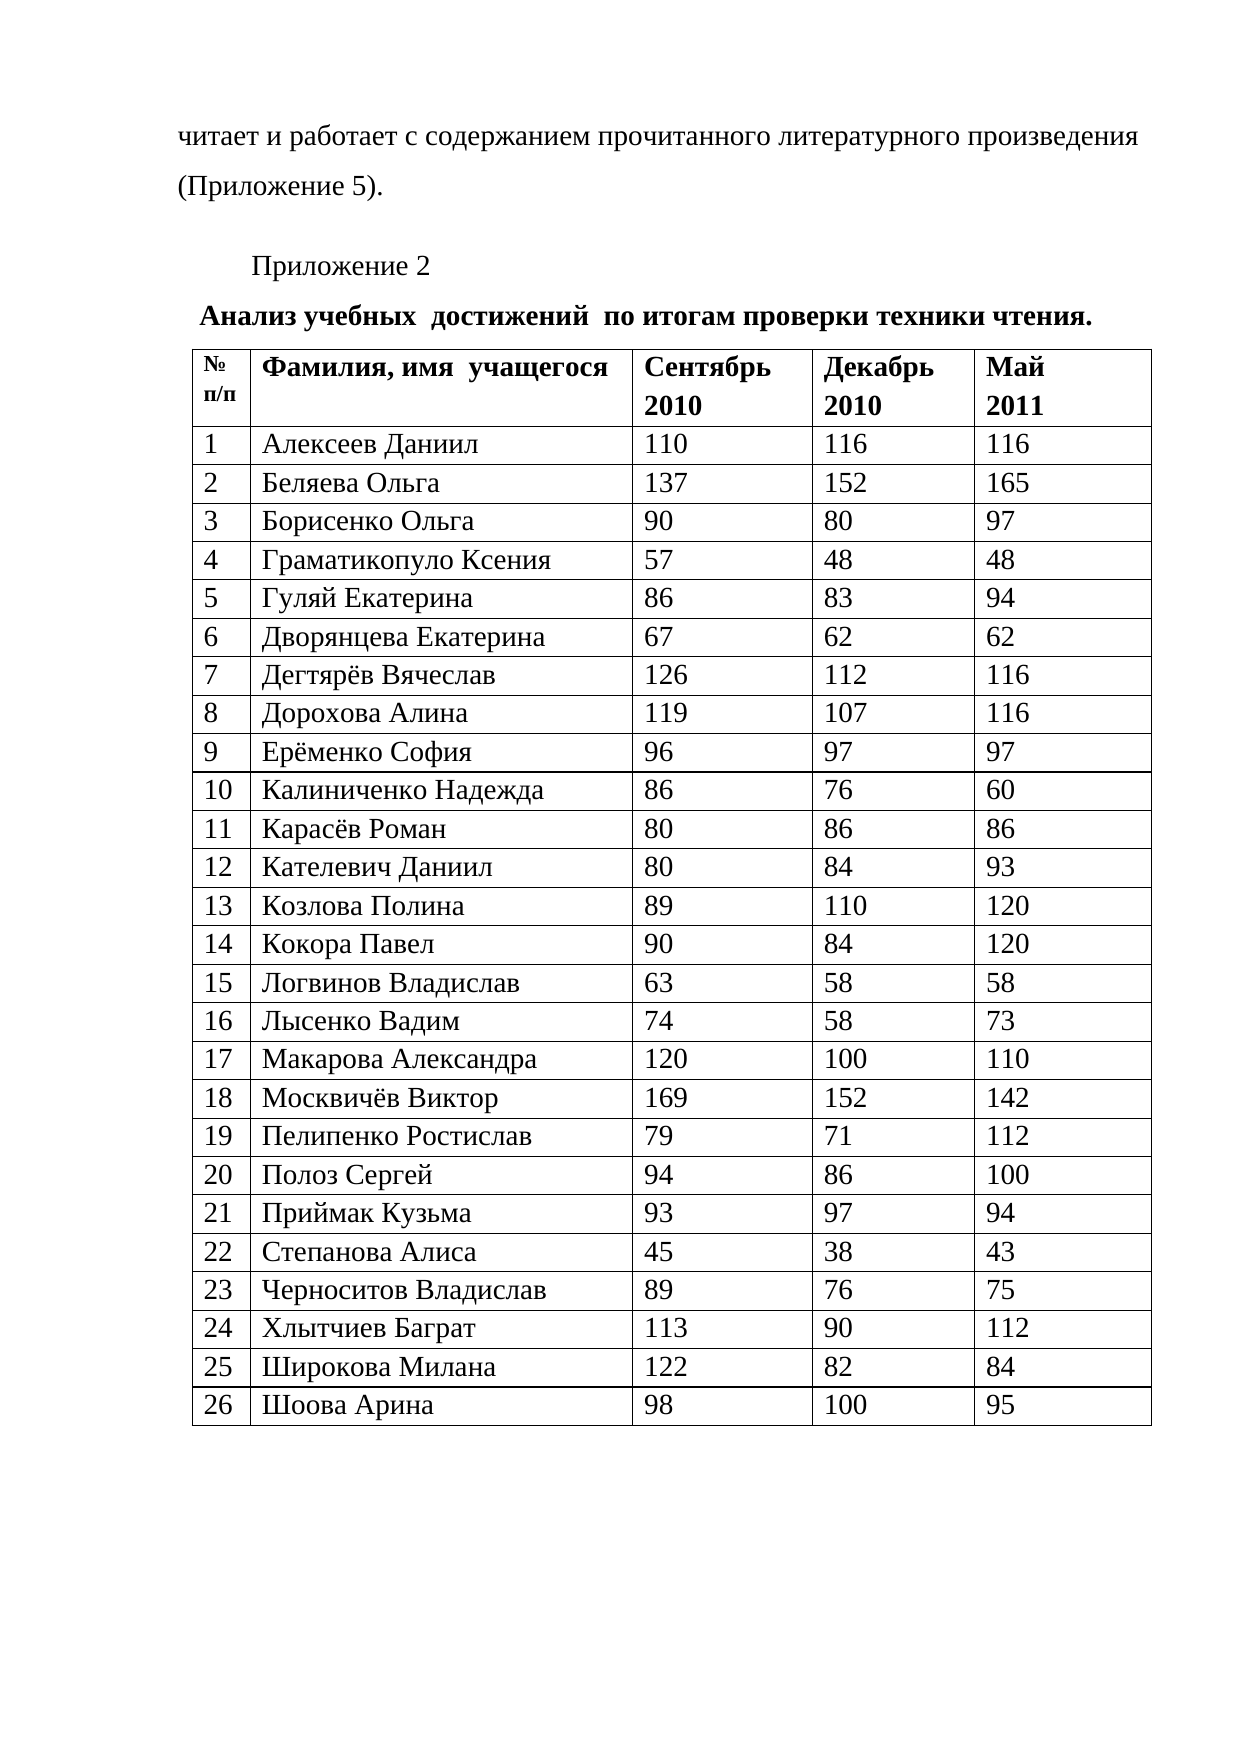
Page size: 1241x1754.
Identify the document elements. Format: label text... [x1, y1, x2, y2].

table_cell 100 [813, 1388, 974, 1425]
table_cell Степанова Алиса [251, 1234, 632, 1271]
table_cell 89 [633, 888, 812, 925]
table_cell Приймак Кузьма [251, 1195, 632, 1233]
text Приложение 2 [177, 248, 1152, 281]
table_cell Гуляй Екатерина [251, 580, 632, 618]
table_cell Хлытчиев Баграт [251, 1311, 632, 1348]
table_cell 19 [193, 1119, 250, 1156]
table_cell Алексеев Даниил [251, 427, 632, 464]
table_cell Лысенко Вадим [251, 1003, 632, 1041]
table_header Декабрь 2010 [813, 350, 974, 426]
table_cell 48 [813, 542, 974, 579]
table_cell 93 [975, 849, 1151, 887]
table_cell 43 [975, 1234, 1151, 1271]
table_cell 11 [193, 811, 250, 848]
table_cell 93 [633, 1195, 812, 1233]
table_cell 126 [633, 657, 812, 694]
table_cell 89 [633, 1272, 812, 1309]
table_cell 45 [633, 1234, 812, 1271]
table_cell 58 [975, 965, 1151, 1002]
table_cell 120 [975, 888, 1151, 925]
table_cell 58 [813, 965, 974, 1002]
table_cell 86 [633, 580, 812, 618]
table_cell 26 [193, 1388, 250, 1425]
table_cell 152 [813, 465, 974, 502]
table_cell 80 [813, 504, 974, 541]
table_cell 23 [193, 1272, 250, 1309]
text Анализ учебных достижений по итогам проверки техники чтения. [177, 298, 1152, 332]
table_cell 20 [193, 1157, 250, 1194]
table_cell Шоова Арина [251, 1388, 632, 1425]
table_cell 67 [633, 619, 812, 656]
table_cell 112 [975, 1311, 1151, 1348]
table_cell 96 [633, 734, 812, 771]
table_cell 75 [975, 1272, 1151, 1309]
table_cell 116 [975, 657, 1151, 694]
table_cell 110 [633, 427, 812, 464]
table_cell 94 [633, 1157, 812, 1194]
table_cell Борисенко Ольга [251, 504, 632, 541]
table_cell 6 [193, 619, 250, 656]
table_cell 10 [193, 773, 250, 810]
table_cell Кокора Павел [251, 926, 632, 964]
table_cell 86 [633, 773, 812, 810]
table_cell 80 [633, 811, 812, 848]
table_cell Ерёменко София [251, 734, 632, 771]
table_cell 21 [193, 1195, 250, 1233]
table_cell Карасёв Роман [251, 811, 632, 848]
table_cell Дорохова Алина [251, 696, 632, 733]
table_cell 58 [813, 1003, 974, 1041]
table_cell Козлова Полина [251, 888, 632, 925]
table_header Сентябрь 2010 [633, 350, 812, 426]
table_cell 82 [813, 1349, 974, 1386]
table_cell 76 [813, 773, 974, 810]
table_cell Черноситов Владислав [251, 1272, 632, 1309]
table_cell 98 [633, 1388, 812, 1425]
table_cell 16 [193, 1003, 250, 1041]
table_cell 169 [633, 1080, 812, 1117]
table_cell Широкова Милана [251, 1349, 632, 1386]
table_cell Беляева Ольга [251, 465, 632, 502]
table_cell Москвичёв Виктор [251, 1080, 632, 1117]
table_header Фамилия, имя учащегося [251, 350, 632, 426]
table_cell 116 [813, 427, 974, 464]
table_header № п/п [193, 350, 250, 426]
table_cell 84 [975, 1349, 1151, 1386]
table_cell 12 [193, 849, 250, 887]
table_cell 86 [813, 1157, 974, 1194]
table_cell 122 [633, 1349, 812, 1386]
table_cell Дегтярёв Вячеслав [251, 657, 632, 694]
table_cell 84 [813, 849, 974, 887]
table_cell 7 [193, 657, 250, 694]
table_cell Полоз Сергей [251, 1157, 632, 1194]
table_cell 2 [193, 465, 250, 502]
table_cell 112 [813, 657, 974, 694]
table_cell 142 [975, 1080, 1151, 1117]
table_cell Дворянцева Екатерина [251, 619, 632, 656]
table_cell 84 [813, 926, 974, 964]
table_cell 119 [633, 696, 812, 733]
table_cell 100 [813, 1042, 974, 1079]
table_cell 120 [975, 926, 1151, 964]
table_cell 137 [633, 465, 812, 502]
table_cell 112 [975, 1119, 1151, 1156]
table_cell 13 [193, 888, 250, 925]
table_cell 79 [633, 1119, 812, 1156]
table_cell 86 [975, 811, 1151, 848]
table_cell 95 [975, 1388, 1151, 1425]
table_cell 9 [193, 734, 250, 771]
table_cell 80 [633, 849, 812, 887]
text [177, 118, 1152, 202]
table_cell Макарова Александра [251, 1042, 632, 1079]
table_cell 97 [813, 734, 974, 771]
table_cell 63 [633, 965, 812, 1002]
table_cell 97 [813, 1195, 974, 1233]
table_cell 94 [975, 1195, 1151, 1233]
table_cell 86 [813, 811, 974, 848]
table_cell 4 [193, 542, 250, 579]
table_cell 5 [193, 580, 250, 618]
table_cell 24 [193, 1311, 250, 1348]
table_cell 48 [975, 542, 1151, 579]
table_cell 25 [193, 1349, 250, 1386]
table_cell 100 [975, 1157, 1151, 1194]
table_cell 57 [633, 542, 812, 579]
table_cell 76 [813, 1272, 974, 1309]
table_cell 107 [813, 696, 974, 733]
table_cell 116 [975, 696, 1151, 733]
table_cell 94 [975, 580, 1151, 618]
table_cell 110 [975, 1042, 1151, 1079]
table_cell 90 [633, 926, 812, 964]
table_cell 62 [813, 619, 974, 656]
table_cell 152 [813, 1080, 974, 1117]
table_cell 110 [813, 888, 974, 925]
table_cell 22 [193, 1234, 250, 1271]
table_cell 116 [975, 427, 1151, 464]
table_cell Кателевич Даниил [251, 849, 632, 887]
table_header Май 2011 [975, 350, 1151, 426]
table_cell 18 [193, 1080, 250, 1117]
table_cell Калиниченко Надежда [251, 773, 632, 810]
table_cell Пелипенко Ростислав [251, 1119, 632, 1156]
table_cell 1 [193, 427, 250, 464]
table_cell 83 [813, 580, 974, 618]
table_cell 90 [633, 504, 812, 541]
table_cell 62 [975, 619, 1151, 656]
table_cell 97 [975, 734, 1151, 771]
table_cell 38 [813, 1234, 974, 1271]
table_cell 73 [975, 1003, 1151, 1041]
table_cell 97 [975, 504, 1151, 541]
table_cell 60 [975, 773, 1151, 810]
table_cell 120 [633, 1042, 812, 1079]
table_cell 90 [813, 1311, 974, 1348]
table_cell Граматикопуло Ксения [251, 542, 632, 579]
table_cell 71 [813, 1119, 974, 1156]
table_cell 113 [633, 1311, 812, 1348]
table_cell 165 [975, 465, 1151, 502]
table_cell 17 [193, 1042, 250, 1079]
table_cell 14 [193, 926, 250, 964]
table_cell 8 [193, 696, 250, 733]
table_cell 15 [193, 965, 250, 1002]
table_cell 3 [193, 504, 250, 541]
table_cell 74 [633, 1003, 812, 1041]
table_cell Логвинов Владислав [251, 965, 632, 1002]
